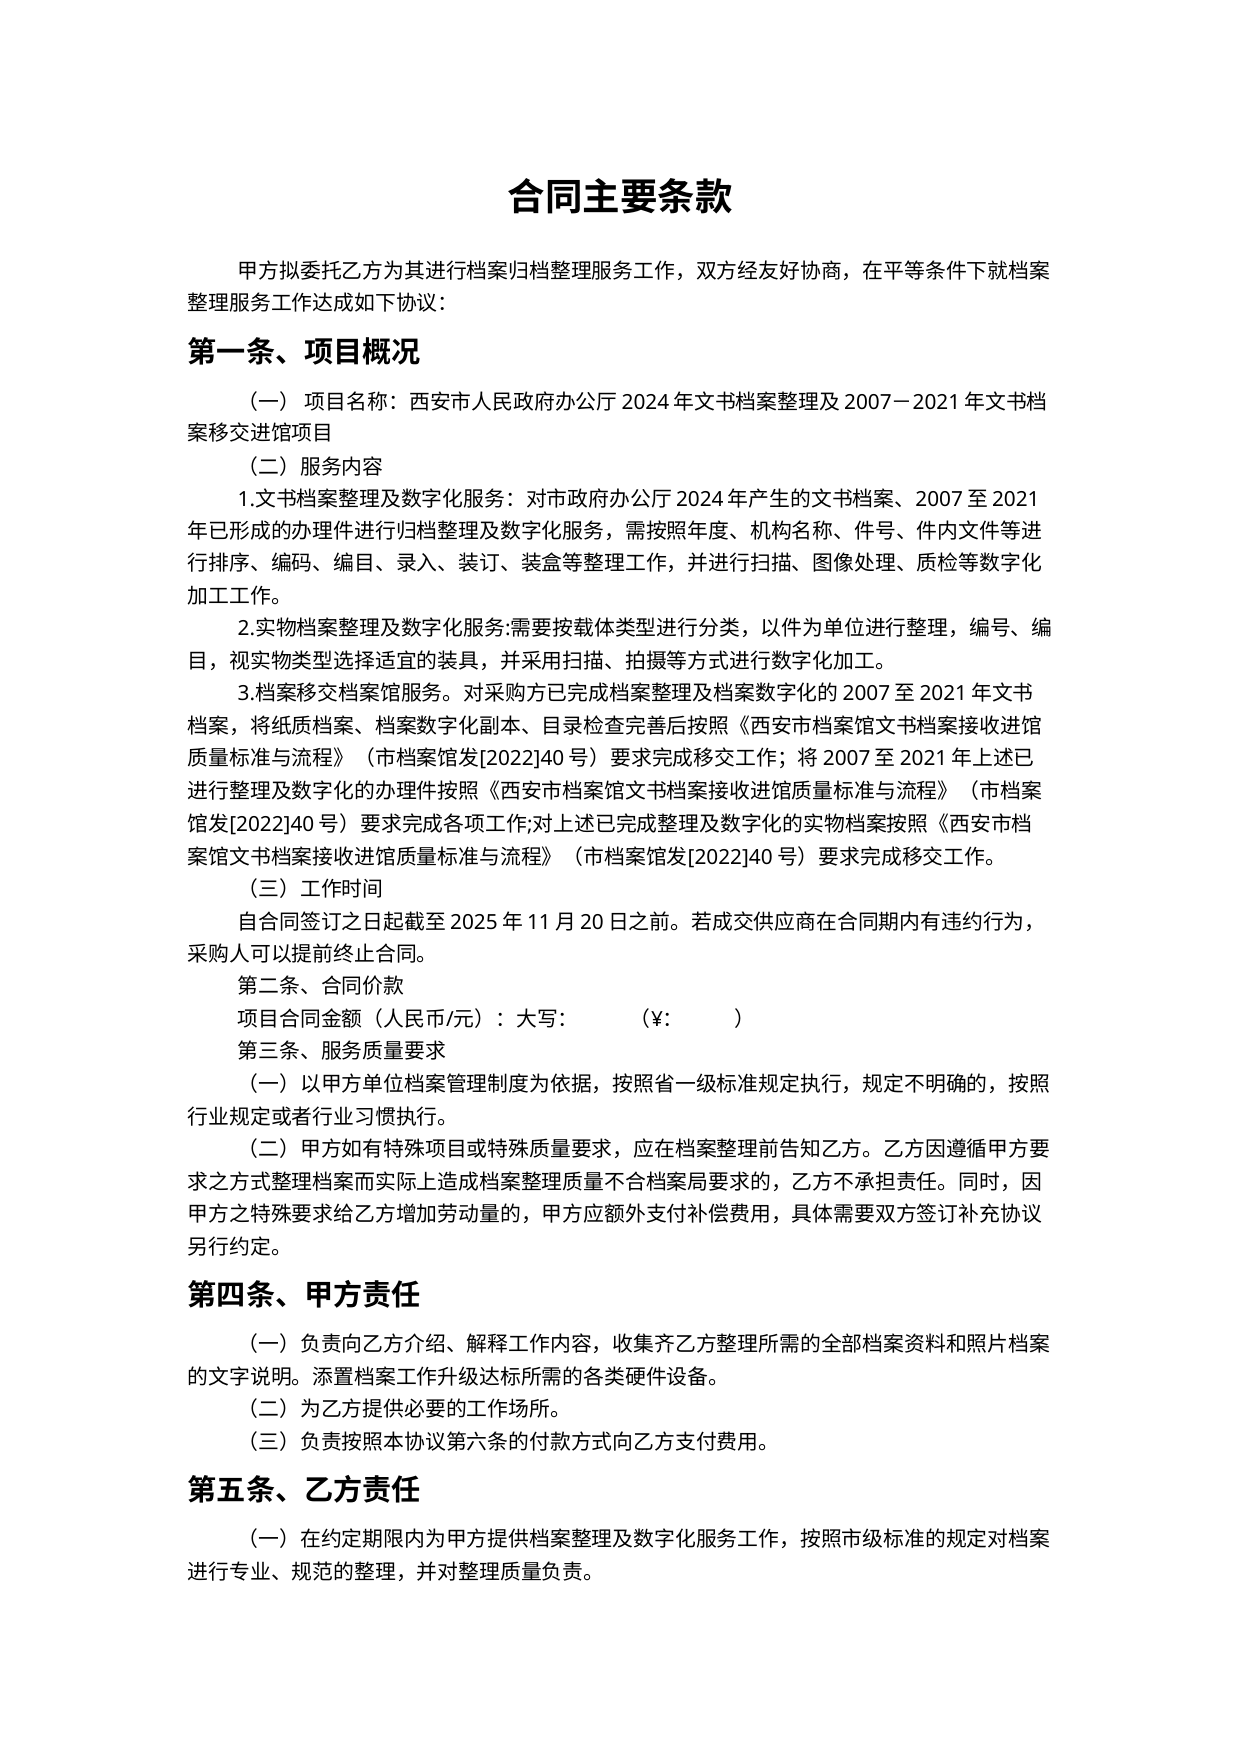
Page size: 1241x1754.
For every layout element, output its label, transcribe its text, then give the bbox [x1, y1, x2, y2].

text 第三条、服务质量要求 [187, 1034, 1053, 1067]
text 第五条、乙方责任 [187, 1457, 1053, 1522]
text （一）在约定期限内为甲方提供档案整理及数字化服务工作，按照市级标准的规定对档案进行专业、规范的整理，并对整理质量负责。 [187, 1522, 1053, 1587]
text 第一条、项目概况 [187, 319, 1053, 384]
text 1.文书档案整理及数字化服务：对市政府办公厅2024年产生的文书档案、2007至2021年已形成的办理件进行归档整理及数字化服务，需按照年度、机构名称、件号、件内文件等进行排序、编码、编目、录入、装订、装盒等整理工作，并进行扫描、图像处理、质检等数字化加工工作。 [187, 482, 1053, 612]
text （三）工作时间 [187, 872, 1053, 904]
text （二）为乙方提供必要的工作场所。 [187, 1392, 1053, 1424]
text 项目合同金额（人民币/元）：大写： （¥： ） [187, 1002, 1053, 1034]
text （一） 项目名称：西安市人民政府办公厅2024年文书档案整理及2007－2021年文书档案移交进馆项目 [187, 384, 1053, 449]
text （二）甲方如有特殊项目或特殊质量要求，应在档案整理前告知乙方。乙方因遵循甲方要求之方式整理档案而实际上造成档案整理质量不合档案局要求的，乙方不承担责任。同时，因甲方之特殊要求给乙方增加劳动量的，甲方应额外支付补偿费用，具体需要双方签订补充协议另行约定。 [187, 1132, 1053, 1262]
text （三）负责按照本协议第六条的付款方式向乙方支付费用。 [187, 1424, 1053, 1457]
text （一）负责向乙方介绍、解释工作内容，收集齐乙方整理所需的全部档案资料和照片档案的文字说明。添置档案工作升级达标所需的各类硬件设备。 [187, 1327, 1053, 1392]
text 第四条、甲方责任 [187, 1262, 1053, 1327]
text 甲方拟委托乙方为其进行档案归档整理服务工作，双方经友好协商，在平等条件下就档案整理服务工作达成如下协议： [187, 254, 1053, 319]
text 2.实物档案整理及数字化服务:需要按载体类型进行分类，以件为单位进行整理，编号、编目，视实物类型选择适宜的装具，并采用扫描、拍摄等方式进行数字化加工。 [187, 612, 1053, 677]
text 合同主要条款 [187, 162, 1053, 227]
text （二）服务内容 [187, 449, 1053, 482]
text 3.档案移交档案馆服务。对采购方已完成档案整理及档案数字化的2007至2021年文书档案，将纸质档案、档案数字化副本、目录检查完善后按照《西安市档案馆文书档案接收进馆质量标准与流程》（市档案馆发[2022]40号）要求完成移交工作；将2007至2021年上述已进行整理及数字化的办理件按照《西安市档案馆文书档案接收进馆质量标准与流程》（市档案馆发[2022]40号）要求完成各项工作;对上述已完成整理及数字化的实物档案按照《西安市档案馆文书档案接收进馆质量标准与流程》（市档案馆发[2022]40号）要求完成移交工作。 [187, 677, 1053, 872]
text 第二条、合同价款 [187, 969, 1053, 1002]
text 自合同签订之日起截至2025年11月20日之前。若成交供应商在合同期内有违约行为，采购人可以提前终止合同。 [187, 904, 1053, 969]
text （一）以甲方单位档案管理制度为依据，按照省一级标准规定执行，规定不明确的，按照行业规定或者行业习惯执行。 [187, 1067, 1053, 1132]
